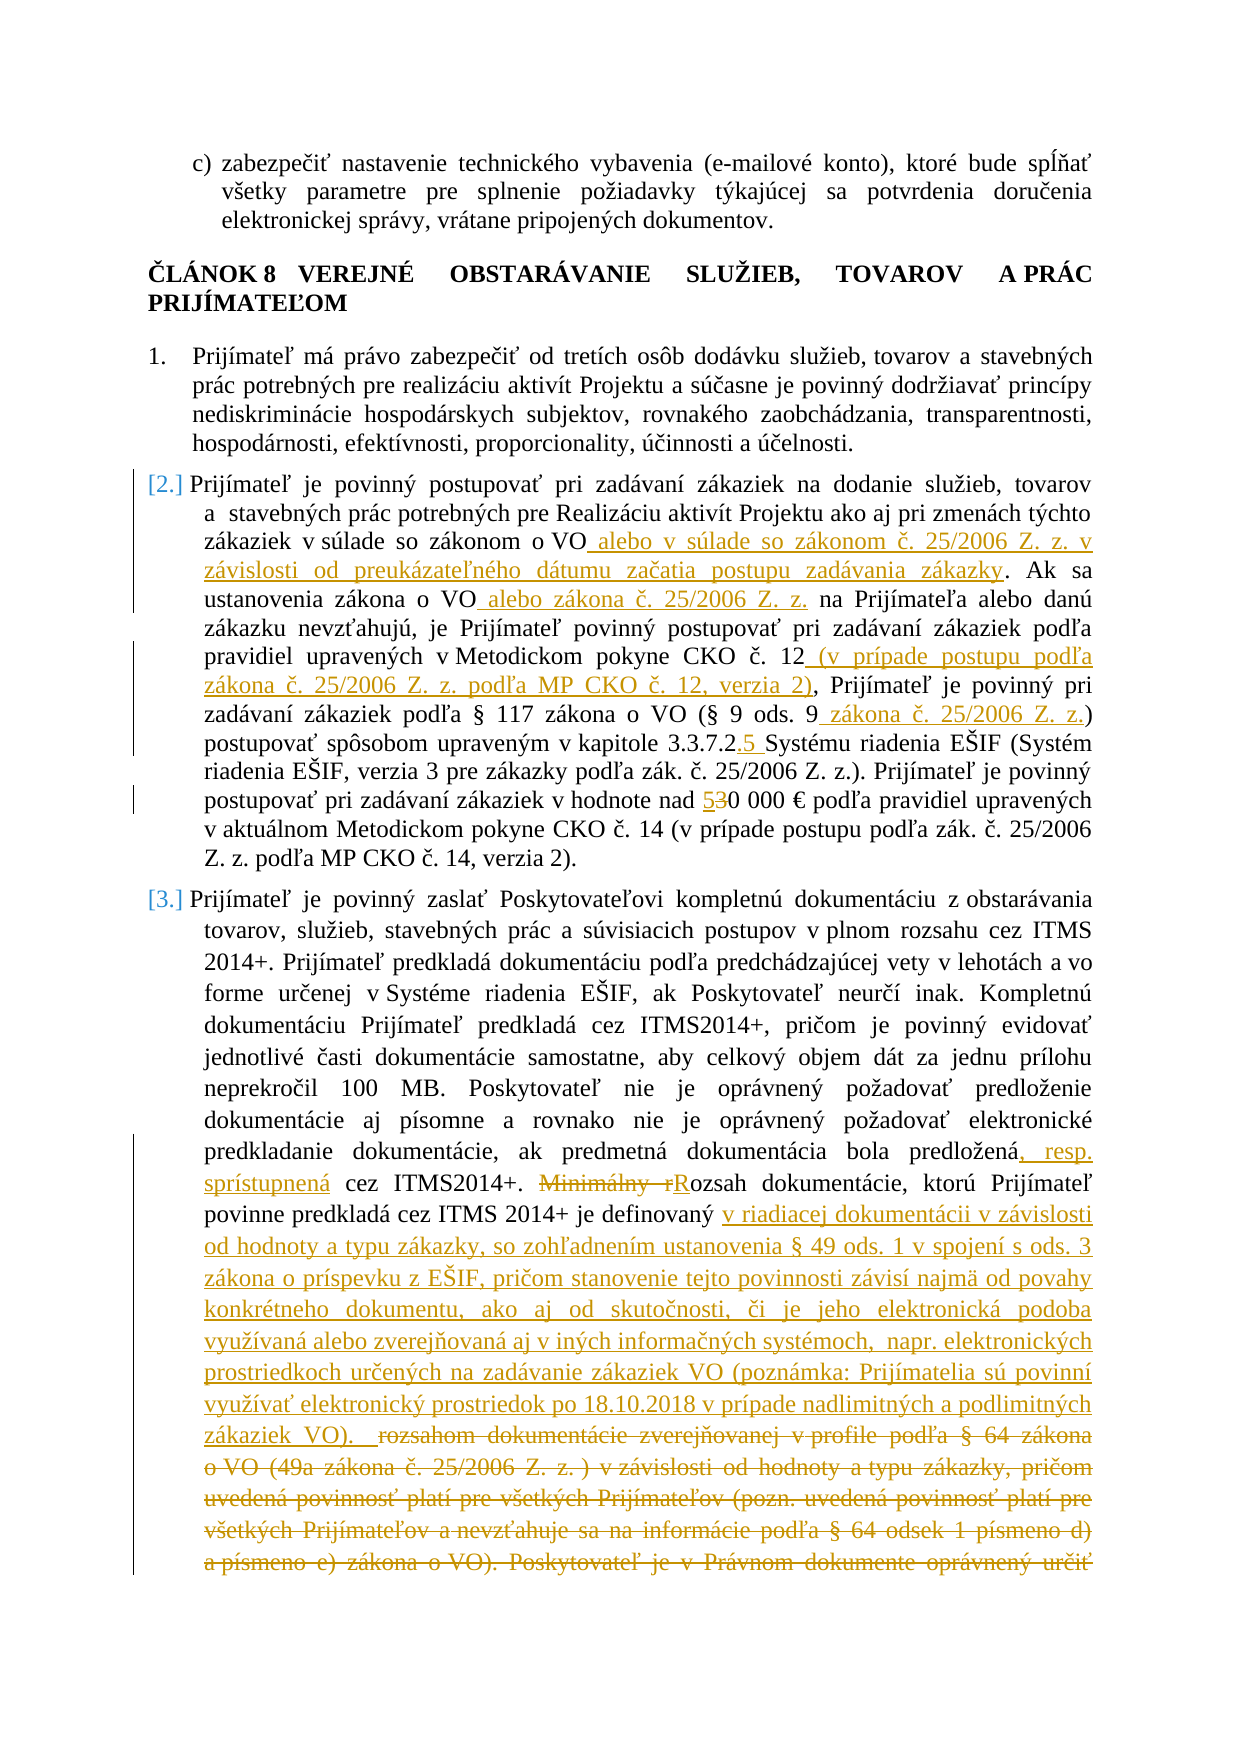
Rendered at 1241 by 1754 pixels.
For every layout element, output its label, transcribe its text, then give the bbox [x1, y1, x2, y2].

subtitle ČLÁNOK 8 VEREJNÉ OBSTARÁVANIE SLUŽIEB, TOVAROV A PRÁC PRIJÍMATEĽOM [148, 259, 1093, 316]
list zabezpečiť nastavenie technického vybavenia (e-mailové konto), ktoré bude spĺňať všetky parametre pre splnenie požiadavky týkajúcej sa potvrdenia doručenia elektronickej správy, vrátane pripojených dokumentov. [192, 148, 1093, 234]
list Prijímateľ má právo zabezpečiť od tretích osôb dodávku služieb, tovarov a stavebných prác potrebných pre realizáciu aktivít Projektu a súčasne je povinný dodržiavať princípy nediskriminácie hospodárskych subjektov, rovnakého zaobchádzania, transparentnosti, hospodárnosti, efektívnosti, proporcionality, účinnosti a účelnosti. [148, 341, 1093, 456]
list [148, 884, 1093, 1575]
list Prijímateľ je povinný postupovať pri zadávaní zákaziek na dodanie služieb, tovarov a stavebných prác potrebných pre Realizáciu aktivít Projektu ako aj pri zmenách týchto zákaziek v súlade so zákonom o VO. Ak sa ustanovenia zákona o VO na Prijímateľa alebo danú zákazku nevzťahujú, je Prijímateľ povinný postupovať pri zadávaní zákaziek podľa pravidiel upravených v Metodickom pokyne CKO č. 12, Prijímateľ je povinný pri zadávaní zákaziek podľa § 117 zákona o VO (§ 9 ods. 9) postupovať spôsobom upraveným v kapitole 3.3.7.2Systému riadenia EŠIF (Systém riadenia EŠIF, verzia 3 pre zákazky podľa zák. č. 25/2006 Z. z.). Prijímateľ je povinný postupovať pri zadávaní zákaziek v hodnote nad 0 000 € podľa pravidiel upravených v aktuálnom Metodickom pokyne CKO č. 14 (v prípade postupu podľa zák. č. 25/2006 Z. z. podľa MP CKO č. 14, verzia 2). [148, 469, 1093, 871]
